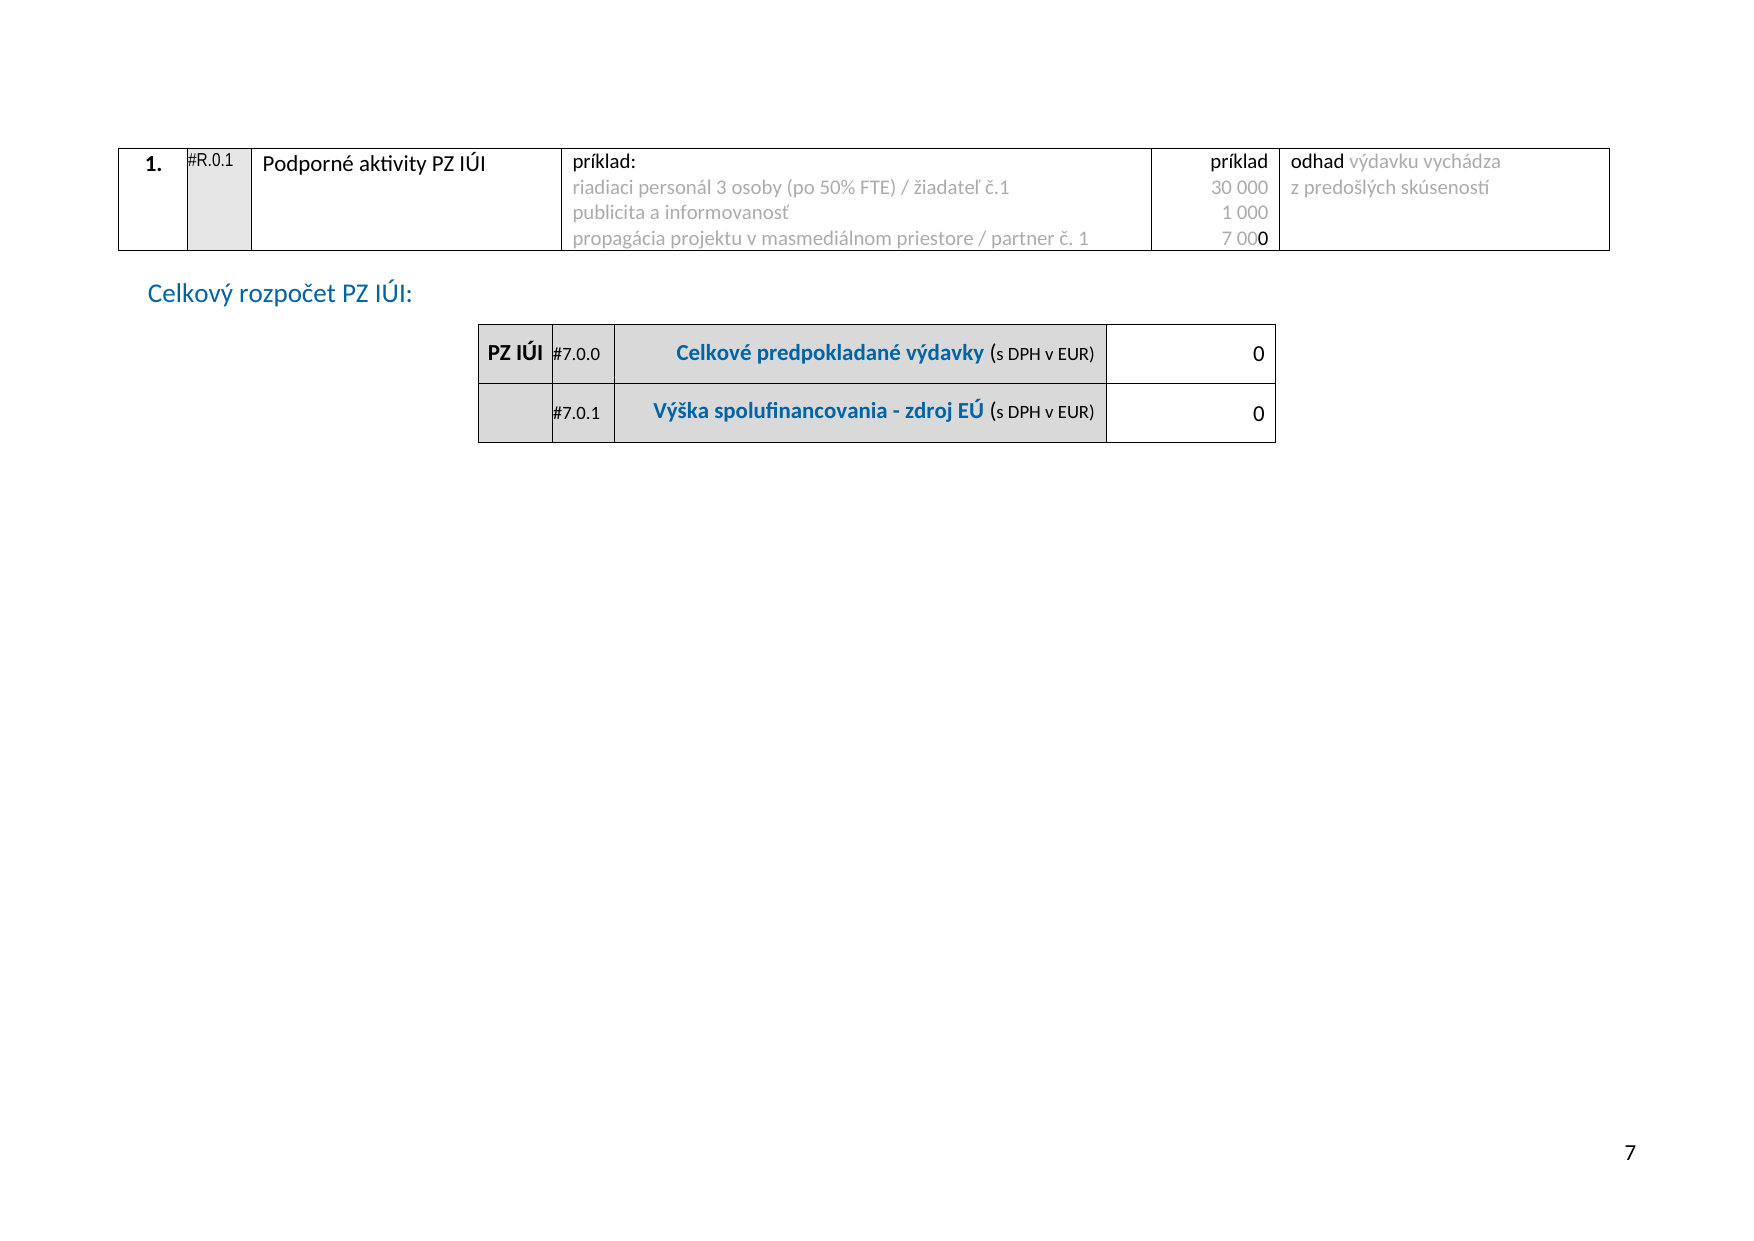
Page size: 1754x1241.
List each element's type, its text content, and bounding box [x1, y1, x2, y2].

table_header #7.0.0 [553, 325, 614, 383]
table_cell príklad: riadiaci personál 3 osoby (po 50% FTE) / žiadateľ č.1 publicita a informovanosť propagácia projektu v masmediálnom priestore / partner č. 1 [562, 149, 1151, 250]
table_cell Podporné aktivity PZ IÚI [252, 149, 561, 250]
table_header PZ IÚI [479, 325, 552, 383]
table_cell #7.0.1 [553, 384, 614, 442]
text Celkový rozpočet PZ IÚI: [148, 276, 1636, 309]
table_header Celkové predpokladané výdavky (s DPH v EUR) [615, 325, 1106, 383]
table_cell #R.0.1 [188, 149, 251, 250]
table_cell odhad výdavku vychádza z predošlých skúseností [1280, 149, 1609, 250]
table_cell [479, 384, 552, 442]
table_header 0 [1107, 325, 1275, 383]
table_cell 1. [119, 149, 187, 250]
table_cell 0 [1107, 384, 1275, 442]
table_cell príklad 30 000 1 000 7 000 [1152, 149, 1279, 250]
table_cell Výška spolufinancovania - zdroj EÚ (s DPH v EUR) [615, 384, 1106, 442]
